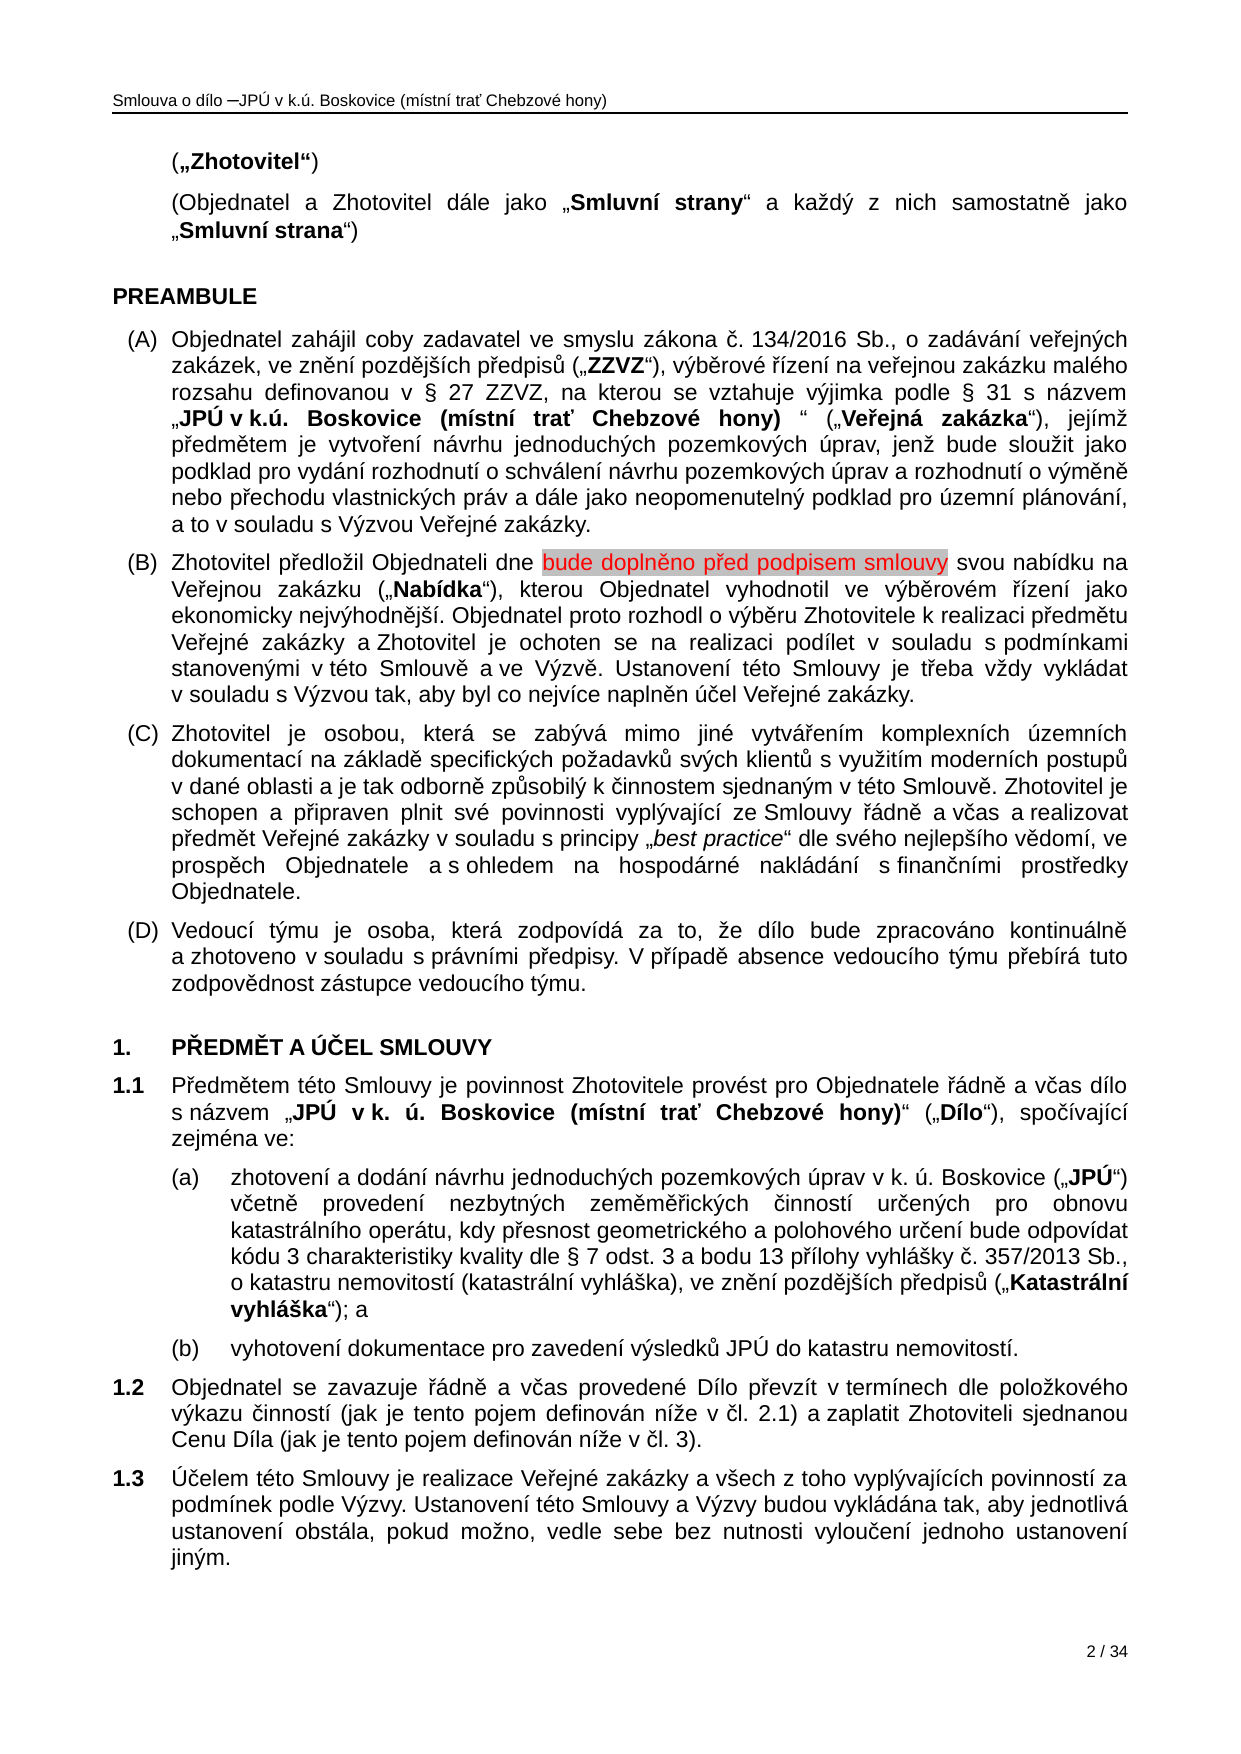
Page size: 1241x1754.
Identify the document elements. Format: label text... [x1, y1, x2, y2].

list vyhotovení dokumentace pro zavedení výsledků JPÚ do katastru nemovitostí. [171, 1334, 1128, 1361]
text („Zhotovitel“) [171, 148, 1128, 174]
text Objednatel se zavazuje řádně a včas provedené Dílo převzít v termínech dle položkového výkazu činností (jak je tento pojem definován níže v čl. 2.1) a zaplatit Zhotoviteli sjednanou Cenu Díla (jak je tento pojem definován níže v čl. 3). [112, 1373, 1128, 1452]
text Objednatel zahájil coby zadavatel ve smyslu zákona č. 134/2016 Sb., o zadávání veřejných zakázek, ve znění pozdějších předpisů („ZZVZ“), výběrové řízení na veřejnou zakázku malého rozsahu definovanou v § 27 ZZVZ, na kterou se vztahuje výjimka podle § 31 s názvem „JPÚ v k.ú. Boskovice (místní trať Chebzové hony) “ („Veřejná zakázka“), jejímž předmětem je vytvoření návrhu jednoduchých pozemkových úprav, jenž bude sloužit jako podklad pro vydání rozhodnutí o schválení návrhu pozemkových úprav a rozhodnutí o výměně nebo přechodu vlastnických práv a dále jako neopomenutelný podklad pro územní plánování, a to v souladu s Výzvou Veřejné zakázky. [127, 326, 1128, 537]
text Vedoucí týmu je osoba, která zodpovídá za to, že dílo bude zpracováno kontinuálně a zhotoveno v souladu s právními předpisy. V případě absence vedoucího týmu přebírá tuto zodpovědnost zástupce vedoucího týmu. [127, 917, 1128, 996]
text Účelem této Smlouvy je realizace Veřejné zakázky a všech z toho vyplývajících povinností za podmínek podle Výzvy. Ustanovení této Smlouvy a Výzvy budou vykládána tak, aby jednotlivá ustanovení obstála, pokud možno, vedle sebe bez nutnosti vyloučení jednoho ustanovení jiným. [112, 1465, 1128, 1570]
list zhotovení a dodání návrhu jednoduchých pozemkových úprav v k. ú. Boskovice („JPÚ“) včetně provedení nezbytných zeměměřických činností určených pro obnovu katastrálního operátu, kdy přesnost geometrického a polohového určení bude odpovídat kódu 3 charakteristiky kvality dle § 7 odst. 3 a bodu 13 přílohy vyhlášky č. 357/2013 Sb., o katastru nemovitostí (katastrální vyhláška), ve znění pozdějších předpisů („Katastrální vyhláška“); a [171, 1164, 1128, 1322]
text Zhotovitel je osobou, která se zabývá mimo jiné vytvářením komplexních územních dokumentací na základě specifických požadavků svých klientů s využitím moderních postupů v dané oblasti a je tak odborně způsobilý k činnostem sjednaným v této Smlouvě. Zhotovitel je schopen a připraven plnit své povinnosti vyplývající ze Smlouvy řádně a včas a realizovat předmět Veřejné zakázky v souladu s principy „best practice“ dle svého nejlepšího vědomí, ve prospěch Objednatele a s ohledem na hospodárné nakládání s finančními prostředky Objednatele. [127, 720, 1128, 904]
text Zhotovitel předložil Objednateli dne bude doplněno před podpisem smlouvy svou nabídku na Veřejnou zakázku („Nabídka“), kterou Objednatel vyhodnotil ve výběrovém řízení jako ekonomicky nejvýhodnější. Objednatel proto rozhodl o výběru Zhotovitele k realizaci předmětu Veřejné zakázky a Zhotovitel je ochoten se na realizaci podílet v souladu s podmínkami stanovenými v této Smlouvě a ve Výzvě. Ustanovení této Smlouvy je třeba vždy vykládat v souladu s Výzvou tak, aby byl co nejvíce naplněn účel Veřejné zakázky. [127, 549, 1128, 707]
subtitle Preambule [112, 283, 1128, 309]
text Předmětem této Smlouvy je povinnost Zhotovitele provést pro Objednatele řádně a včas dílo s názvem „JPÚ v k. ú. Boskovice (místní trať Chebzové hony)“ („Dílo“), spočívající zejména ve: [112, 1072, 1128, 1151]
text Předmět a účel smlouvy [112, 1033, 1128, 1060]
text (Objednatel a Zhotovitel dále jako „Smluvní strany“ a každý z nich samostatně jako „Smluvní strana“) [171, 189, 1128, 243]
